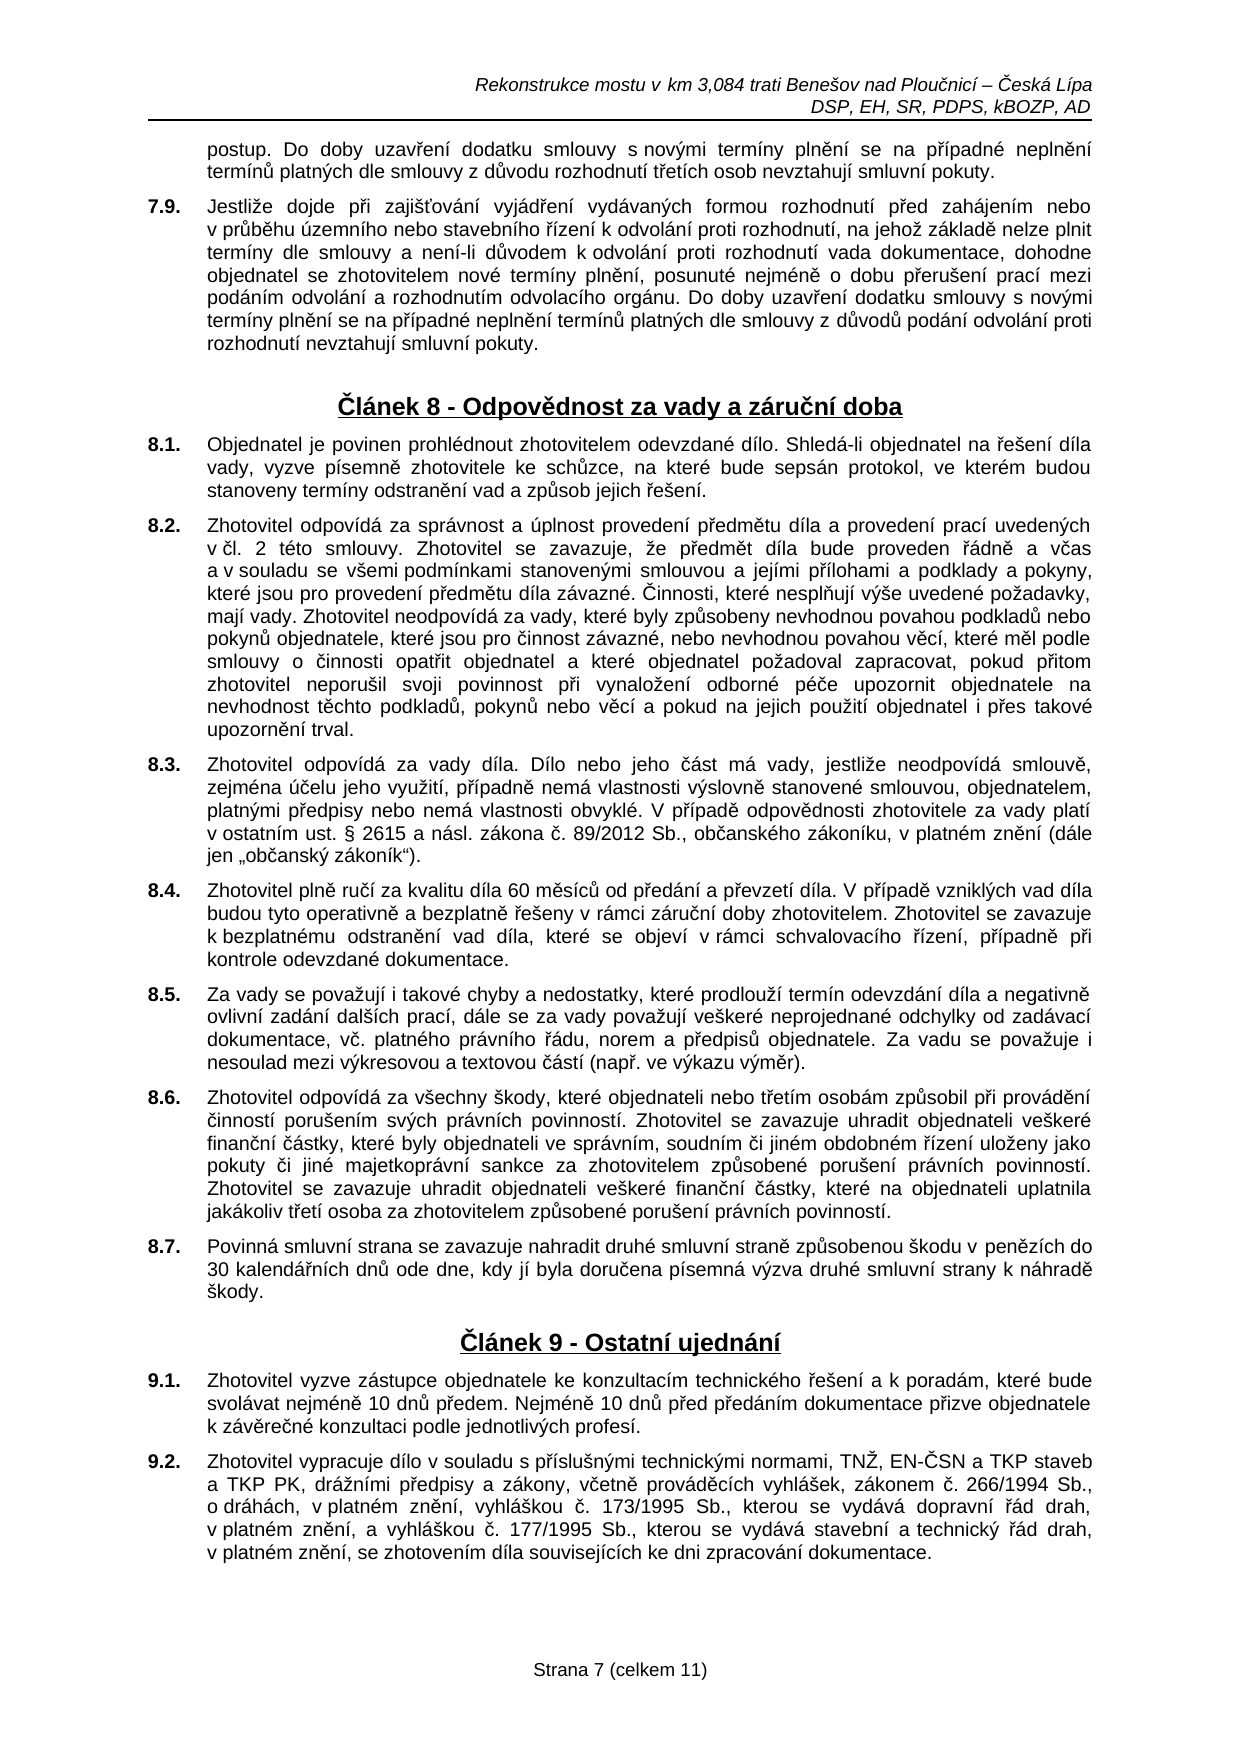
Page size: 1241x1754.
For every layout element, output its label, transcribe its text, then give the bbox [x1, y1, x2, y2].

subtitle Článek 8 - Odpovědnost za vady a záruční doba [148, 392, 1092, 421]
subtitle Článek 9 - Ostatní ujednání [148, 1328, 1092, 1357]
text 7.9. Jestliže dojde při zajišťování vyjádření vydávaných formou rozhodnutí před zahájením nebo v průběhu územního nebo stavebního řízení k odvolání proti rozhodnutí, na jehož základě nelze plnit termíny dle smlouvy a není-li důvodem k odvolání proti rozhodnutí vada dokumentace, dohodne objednatel se zhotovitelem nové termíny plnění, posunuté nejméně o dobu přerušení prací mezi podáním odvolání a rozhodnutím odvolacího orgánu. Do doby uzavření dodatku smlouvy s novými termíny plnění se na případné neplnění termínů platných dle smlouvy z důvodů podání odvolání proti rozhodnutí nevztahují smluvní pokuty. [148, 195, 1092, 354]
subtitle Povinná smluvní strana se zavazuje nahradit druhé smluvní straně způsobenou škodu v penězích do 30 kalendářních dnů ode dne, kdy jí byla doručena písemná výzva druhé smluvní strany k náhradě škody. [148, 1235, 1092, 1303]
text 9.2. Zhotovitel vypracuje dílo v souladu s příslušnými technickými normami, TNŽ, EN-ČSN a TKP staveb a TKP PK, drážními předpisy a zákony, včetně prováděcích vyhlášek, zákonem č. 266/1994 Sb., o dráhách, v platném znění, vyhláškou č. 173/1995 Sb., kterou se vydává dopravní řád drah, v platném znění, a vyhláškou č. 177/1995 Sb., kterou se vydává stavební a technický řád drah, v platném znění, se zhotovením díla souvisejících ke dni zpracování dokumentace. [148, 1450, 1092, 1563]
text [148, 137, 1092, 183]
subtitle Zhotovitel odpovídá za vady díla. Dílo nebo jeho část má vady, jestliže neodpovídá smlouvě, zejména účelu jeho využití, případně nemá vlastnosti výslovně stanovené smlouvou, objednatelem, platnými předpisy nebo nemá vlastnosti obvyklé. V případě odpovědnosti zhotovitele za vady platí v ostatním ust. § 2615 a násl. zákona č. 89/2012 Sb., občanského zákoníku, v platném znění (dále jen „občanský zákoník“). [148, 753, 1092, 867]
subtitle 8.2. Zhotovitel odpovídá za správnost a úplnost provedení předmětu díla a provedení prací uvedených v čl. 2 této smlouvy. Zhotovitel se zavazuje, že předmět díla bude proveden řádně a včas a v souladu se všemi podmínkami stanovenými smlouvou a jejími přílohami a podklady a pokyny, které jsou pro provedení předmětu díla závazné. Činnosti, které nesplňují výše uvedené požadavky, mají vady. Zhotovitel neodpovídá za vady, které byly způsobeny nevhodnou povahou podkladů nebo pokynů objednatele, které jsou pro činnost závazné, nebo nevhodnou povahou věcí, které měl podle smlouvy o činnosti opatřit objednatel a které objednatel požadoval zapracovat, pokud přitom zhotovitel neporušil svoji povinnost při vynaložení odborné péče upozornit objednatele na nevhodnost těchto podkladů, pokynů nebo věcí a pokud na jejich použití objednatel i přes takové upozornění trval. [148, 514, 1092, 741]
text 8.5. Za vady se považují i takové chyby a nedostatky, které prodlouží termín odevzdání díla a negativně ovlivní zadání dalších prací, dále se za vady považují veškeré neprojednané odchylky od zadávací dokumentace, vč. platného právního řádu, norem a předpisů objednatele. Za vadu se považuje i nesoulad mezi výkresovou a textovou částí (např. ve výkazu výměr). [148, 983, 1092, 1073]
text 9.1. Zhotovitel vyzve zástupce objednatele ke konzultacím technického řešení a k poradám, které bude svolávat nejméně 10 dnů předem. Nejméně 10 dnů před předáním dokumentace přizve objednatele k závěrečné konzultaci podle jednotlivých profesí. [148, 1369, 1092, 1437]
text 8.6. Zhotovitel odpovídá za všechny škody, které objednateli nebo třetím osobám způsobil při provádění činností porušením svých právních povinností. Zhotovitel se zavazuje uhradit objednateli veškeré finanční částky, které byly objednateli ve správním, soudním či jiném obdobném řízení uloženy jako pokuty či jiné majetkoprávní sankce za zhotovitelem způsobené porušení právních povinností. Zhotovitel se zavazuje uhradit objednateli veškeré finanční částky, které na objednateli uplatnila jakákoliv třetí osoba za zhotovitelem způsobené porušení právních povinností. [148, 1086, 1092, 1222]
text 8.1. Objednatel je povinen prohlédnout zhotovitelem odevzdané dílo. Shledá-li objednatel na řešení díla vady, vyzve písemně zhotovitele ke schůzce, na které bude sepsán protokol, ve kterém budou stanoveny termíny odstranění vad a způsob jejich řešení. [148, 433, 1092, 501]
text 8.4. Zhotovitel plně ručí za kvalitu díla 60 měsíců od předání a převzetí díla. V případě vzniklých vad díla budou tyto operativně a bezplatně řešeny v rámci záruční doby zhotovitelem. Zhotovitel se zavazuje k bezplatnému odstranění vad díla, které se objeví v rámci schvalovacího řízení, případně při kontrole odevzdané dokumentace. [148, 879, 1092, 970]
